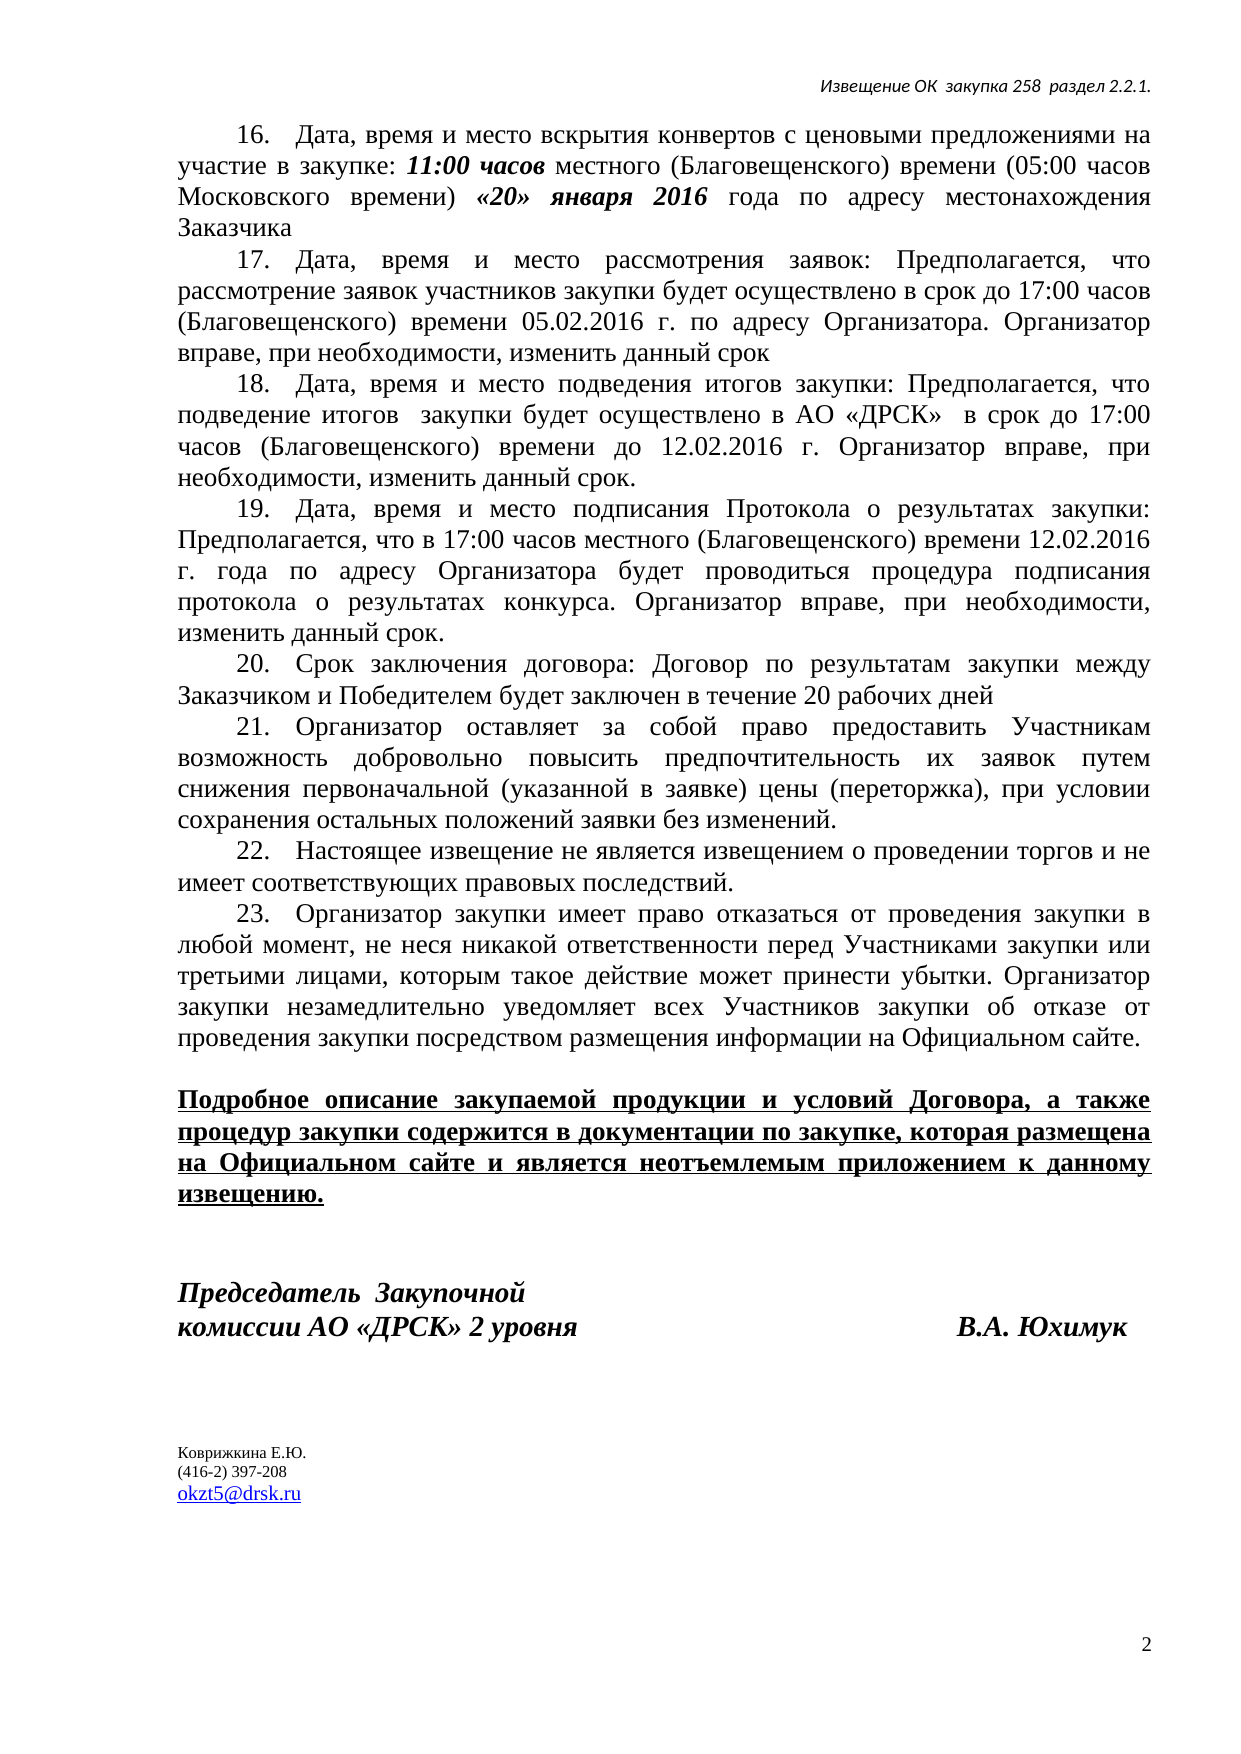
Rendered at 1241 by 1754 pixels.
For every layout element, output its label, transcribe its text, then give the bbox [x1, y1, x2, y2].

text (416-2) 397-208 [177, 1462, 1152, 1481]
list Дата, время и место рассмотрения заявок: Предполагается, что рассмотрение заявок участников закупки будет осуществлено в срок до 17:00 часов (Благовещенского) времени 05.02.2016 г. по адресу Организатора. Организатор вправе, при необходимости, изменить данный срок [177, 243, 1152, 367]
list Срок заключения договора: Договор по результатам закупки между Заказчиком и Победителем будет заключен в течение 20 рабочих дней [177, 648, 1152, 710]
list Дата, время и место подписания Протокола о результатах закупки: Предполагается, что в 17:00 часов местного (Благовещенского) времени 12.02.2016 г. года по адресу Организатора будет проводиться процедура подписания протокола о результатах конкурса. Организатор вправе, при необходимости, изменить данный срок. [177, 492, 1152, 648]
text комиссии АО «ДРСК» 2 уровня В.А. Юхимук [177, 1309, 1152, 1342]
list Дата, время и место подведения итогов закупки: Предполагается, что подведение итогов закупки будет осуществлено в АО «ДРСК» в срок до 17:00 часов (Благовещенского) времени до 12.02.2016 г. Организатор вправе, при необходимости, изменить данный срок. [177, 367, 1152, 492]
list Организатор закупки имеет право отказаться от проведения закупки в любой момент, не неся никакой ответственности перед Участниками закупки или третьими лицами, которым такое действие может принести убытки. Организатор закупки незамедлительно уведомляет всех Участников закупки об отказе от проведения закупки посредством размещения информации на Официальном сайте. [177, 897, 1152, 1052]
text Коврижкина Е.Ю. [177, 1443, 1152, 1462]
list Настоящее извещение не является извещением о проведении торгов и не имеет соответствующих правовых последствий. [177, 834, 1152, 897]
text Подробное описание закупаемой продукции и условий Договора, а также процедур закупки содержится в документации по закупке, которая размещена на Официальном сайте и является неотъемлемым приложением к данному извещению. [177, 1143, 1152, 1173]
text Председатель Закупочной [177, 1275, 1152, 1309]
text Подробное описание закупаемой продукции и условий Договора, а также процедур закупки содержится в документации по закупке, которая размещена на Официальном сайте и является неотъемлемым приложением к данному извещению. [177, 1084, 1152, 1142]
list Организатор оставляет за собой право предоставить Участникам возможность добровольно повысить предпочтительность их заявок путем снижения первоначальной (указанной в заявке) цены (переторжка), при условии сохранения остальных положений заявки без изменений. [177, 710, 1152, 834]
list Дата, время и место вскрытия конвертов с ценовыми предложениями на участие в закупке: 11:00 часов местного (Благовещенского) времени (05:00 часов Московского времени) «20» января 2016 года по адресу местонахождения Заказчика [177, 118, 1152, 243]
text Подробное описание закупаемой продукции и условий Договора, а также процедур закупки содержится в документации по закупке, которая размещена на Официальном сайте и является неотъемлемым приложением к данному извещению. [177, 1174, 1152, 1208]
text okzt5@drsk.ru [177, 1481, 1152, 1505]
